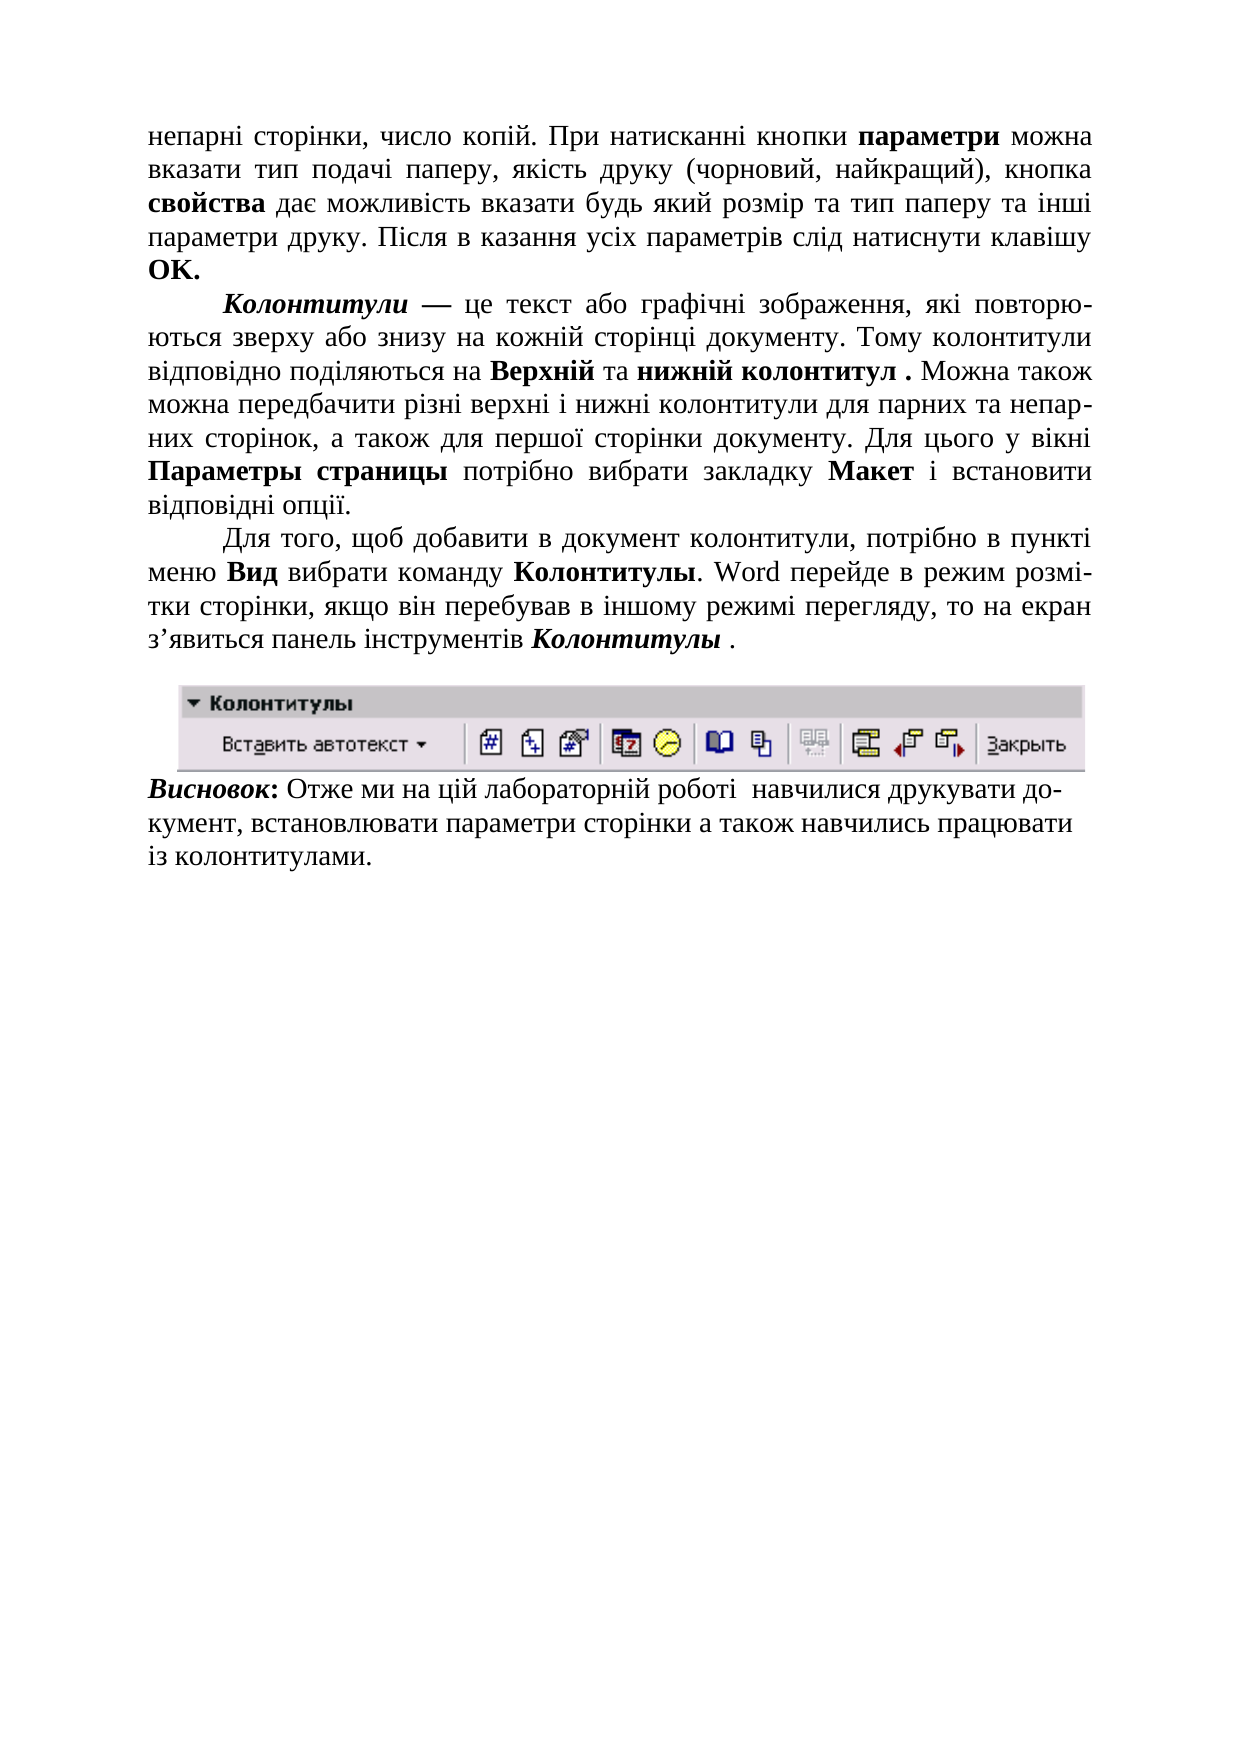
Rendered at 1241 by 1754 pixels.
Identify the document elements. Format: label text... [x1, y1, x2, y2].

text Для того, щоб добавити в документ колонтитули, потрібно в пункті меню Вид вибрати команду Колонтитулы. Word перейде в режим розмітки сторінки, якщо він перебував в іншому режимі перегляду, то на екран з’явиться панель інструментів Колонтитулы . [148, 521, 1092, 655]
text Висновок: Отже ми на цій лабораторній роботі навчилися друкувати документ, встановлювати параметри сторінки а також навчились працювати із колонтитулами. [148, 712, 1092, 872]
picture [177, 685, 1086, 772]
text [148, 118, 1092, 286]
text Колонтитули — це текст або графічні зображення, які повторюються зверху або знизу на кожній сторінці документу. Тому колонтитули відповідно поділяються на Верхній та нижній колонтитул . Можна також можна передбачити різні верхні і нижні колонтитули для парних та непарних сторінок, а також для першої сторінки документу. Для цього у вікні Параметры страницы потрібно вибрати закладку Макет і встановити відповідні опції. [148, 286, 1092, 521]
